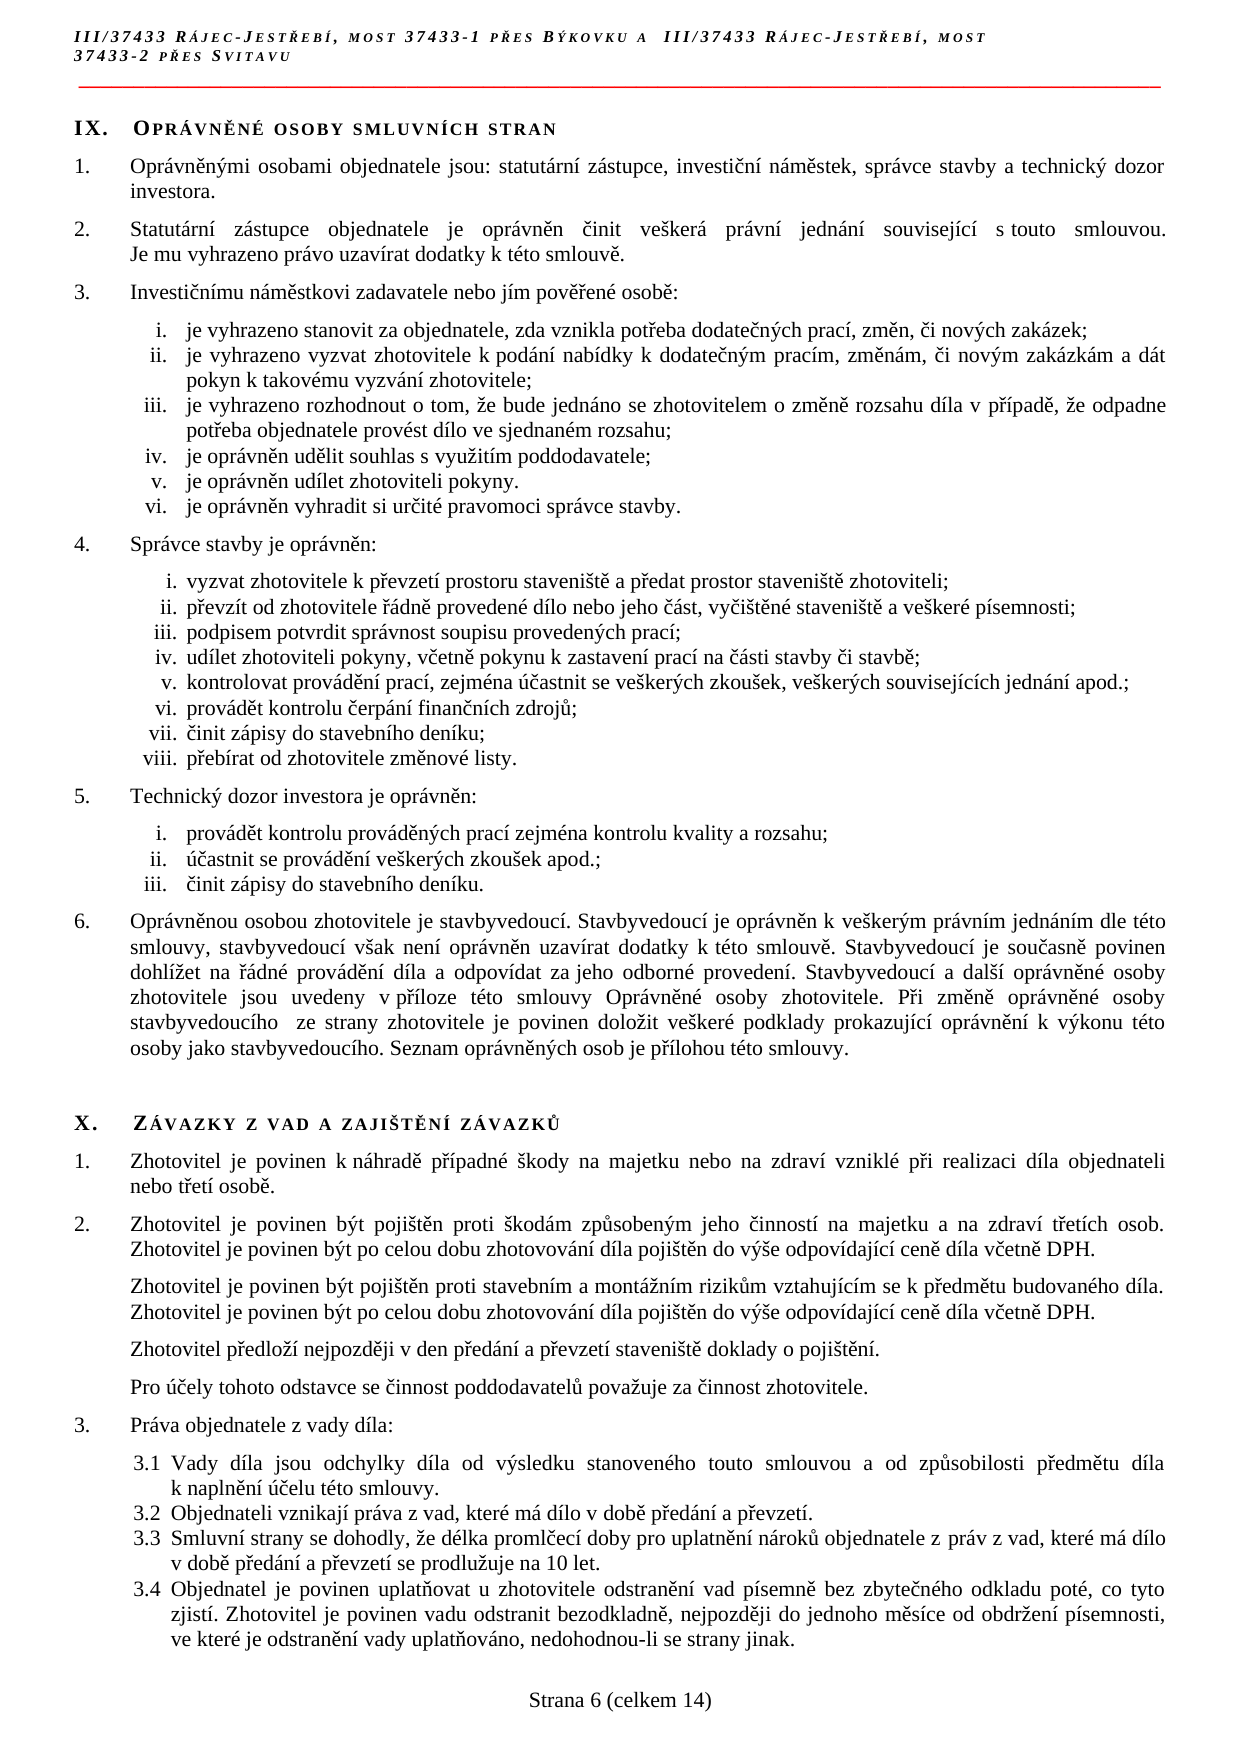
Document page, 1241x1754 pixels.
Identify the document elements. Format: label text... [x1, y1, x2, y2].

list činit zápisy do stavebního deníku; [177, 720, 1166, 745]
list Závazky z vad a zajištění závazků [74, 1110, 1166, 1135]
list Technický dozor investora je oprávněn: [74, 783, 1166, 808]
list Objednateli vznikají práva z vad, které má dílo v době předání a převzetí. [133, 1500, 1166, 1525]
list provádět kontrolu prováděných prací zejména kontrolu kvality a rozsahu; [167, 820, 1166, 846]
list je oprávněn vyhradit si určité pravomoci správce stavby. [167, 493, 1166, 518]
list kontrolovat provádění prací, zejména účastnit se veškerých zkoušek, veškerých souvisejících jednání apod.; [177, 669, 1166, 694]
list Zhotovitel je povinen být pojištěn proti škodám způsobeným jeho činností na majetku a na zdraví třetích osob. Zhotovitel je povinen být po celou dobu zhotovování díla pojištěn do výše odpovídající ceně díla včetně DPH. [74, 1211, 1166, 1261]
list je vyhrazeno rozhodnout o tom, že bude jednáno se zhotovitelem o změně rozsahu díla v případě, že odpadne potřeba objednatele provést dílo ve sjednaném rozsahu; [167, 392, 1166, 443]
text Zhotovitel předloží nejpozději v den předání a převzetí staveniště doklady o pojištění. [130, 1336, 1166, 1362]
list Smluvní strany se dohodly, že délka promlčecí doby pro uplatnění nároků objednatele z práv z vad, které má dílo v době předání a převzetí se prodlužuje na 10 let. [133, 1525, 1166, 1576]
text Pro účely tohoto odstavce se činnost poddodavatelů považuje za činnost zhotovitele. [130, 1374, 1166, 1399]
list vyzvat zhotovitele k převzetí prostoru staveniště a předat prostor staveniště zhotoviteli; [177, 568, 1166, 594]
list Oprávněnou osobou zhotovitele je stavbyvedoucí. Stavbyvedoucí je oprávněn k veškerým právním jednáním dle této smlouvy, stavbyvedoucí však není oprávněn uzavírat dodatky k této smlouvě. Stavbyvedoucí je současně povinen dohlížet na řádné provádění díla a odpovídat za jeho odborné provedení. Stavbyvedoucí a další oprávněné osoby zhotovitele jsou uvedeny v příloze této smlouvy Oprávněné osoby zhotovitele. Při změně oprávněné osoby stavbyvedoucího ze strany zhotovitele je povinen doložit veškeré podklady prokazující oprávnění k výkonu této osoby jako stavbyvedoucího. Seznam oprávněných osob je přílohou této smlouvy. [74, 908, 1166, 1060]
list účastnit se provádění veškerých zkoušek apod.; [167, 846, 1166, 871]
list Statutární zástupce objednatele je oprávněn činit veškerá právní jednání související s touto smlouvou. Je mu vyhrazeno právo uzavírat dodatky k této smlouvě. [74, 216, 1166, 266]
list je vyhrazeno vyzvat zhotovitele k podání nabídky k dodatečným pracím, změnám, či novým zakázkám a dát pokyn k takovému vyzvání zhotovitele; [167, 342, 1166, 392]
list přebírat od zhotovitele změnové listy. [177, 745, 1166, 770]
list Správce stavby je oprávněn: [74, 531, 1166, 556]
list je vyhrazeno stanovit za objednatele, zda vznikla potřeba dodatečných prací, změn, či nových zakázek; [167, 317, 1166, 342]
list Vady díla jsou odchylky díla od výsledku stanoveného touto smlouvou a od způsobilosti předmětu díla k naplnění účelu této smlouvy. [133, 1449, 1166, 1500]
list Oprávněné osoby smluvních stran [74, 115, 1166, 141]
list udílet zhotoviteli pokyny, včetně pokynu k zastavení prací na části stavby či stavbě; [177, 644, 1166, 669]
list podpisem potvrdit správnost soupisu provedených prací; [177, 619, 1166, 644]
list je oprávněn udílet zhotoviteli pokyny. [167, 468, 1166, 493]
list provádět kontrolu čerpání finančních zdrojů; [177, 694, 1166, 720]
list činit zápisy do stavebního deníku. [167, 871, 1166, 896]
list Objednatel je povinen uplatňovat u zhotovitele odstranění vad písemně bez zbytečného odkladu poté, co tyto zjistí. Zhotovitel je povinen vadu odstranit bezodkladně, nejpozději do jednoho měsíce od obdržení písemnosti, ve které je odstranění vady uplatňováno, nedohodnou-li se strany jinak. [133, 1576, 1166, 1651]
list převzít od zhotovitele řádně provedené dílo nebo jeho část, vyčištěné staveniště a veškeré písemnosti; [177, 594, 1166, 619]
list Oprávněnými osobami objednatele jsou: statutární zástupce, investiční náměstek, správce stavby a technický dozor investora. [74, 153, 1166, 203]
list je oprávněn udělit souhlas s využitím poddodavatele; [167, 443, 1166, 468]
text Zhotovitel je povinen být pojištěn proti stavebním a montážním rizikům vztahujícím se k předmětu budovaného díla. Zhotovitel je povinen být po celou dobu zhotovování díla pojištěn do výše odpovídající ceně díla včetně DPH. [130, 1273, 1166, 1324]
list Zhotovitel je povinen k náhradě případné škody na majetku nebo na zdraví vzniklé při realizaci díla objednateli nebo třetí osobě. [74, 1148, 1166, 1198]
list Práva objednatele z vady díla: [74, 1412, 1166, 1437]
list Investičnímu náměstkovi zadavatele nebo jím pověřené osobě: [74, 279, 1166, 304]
